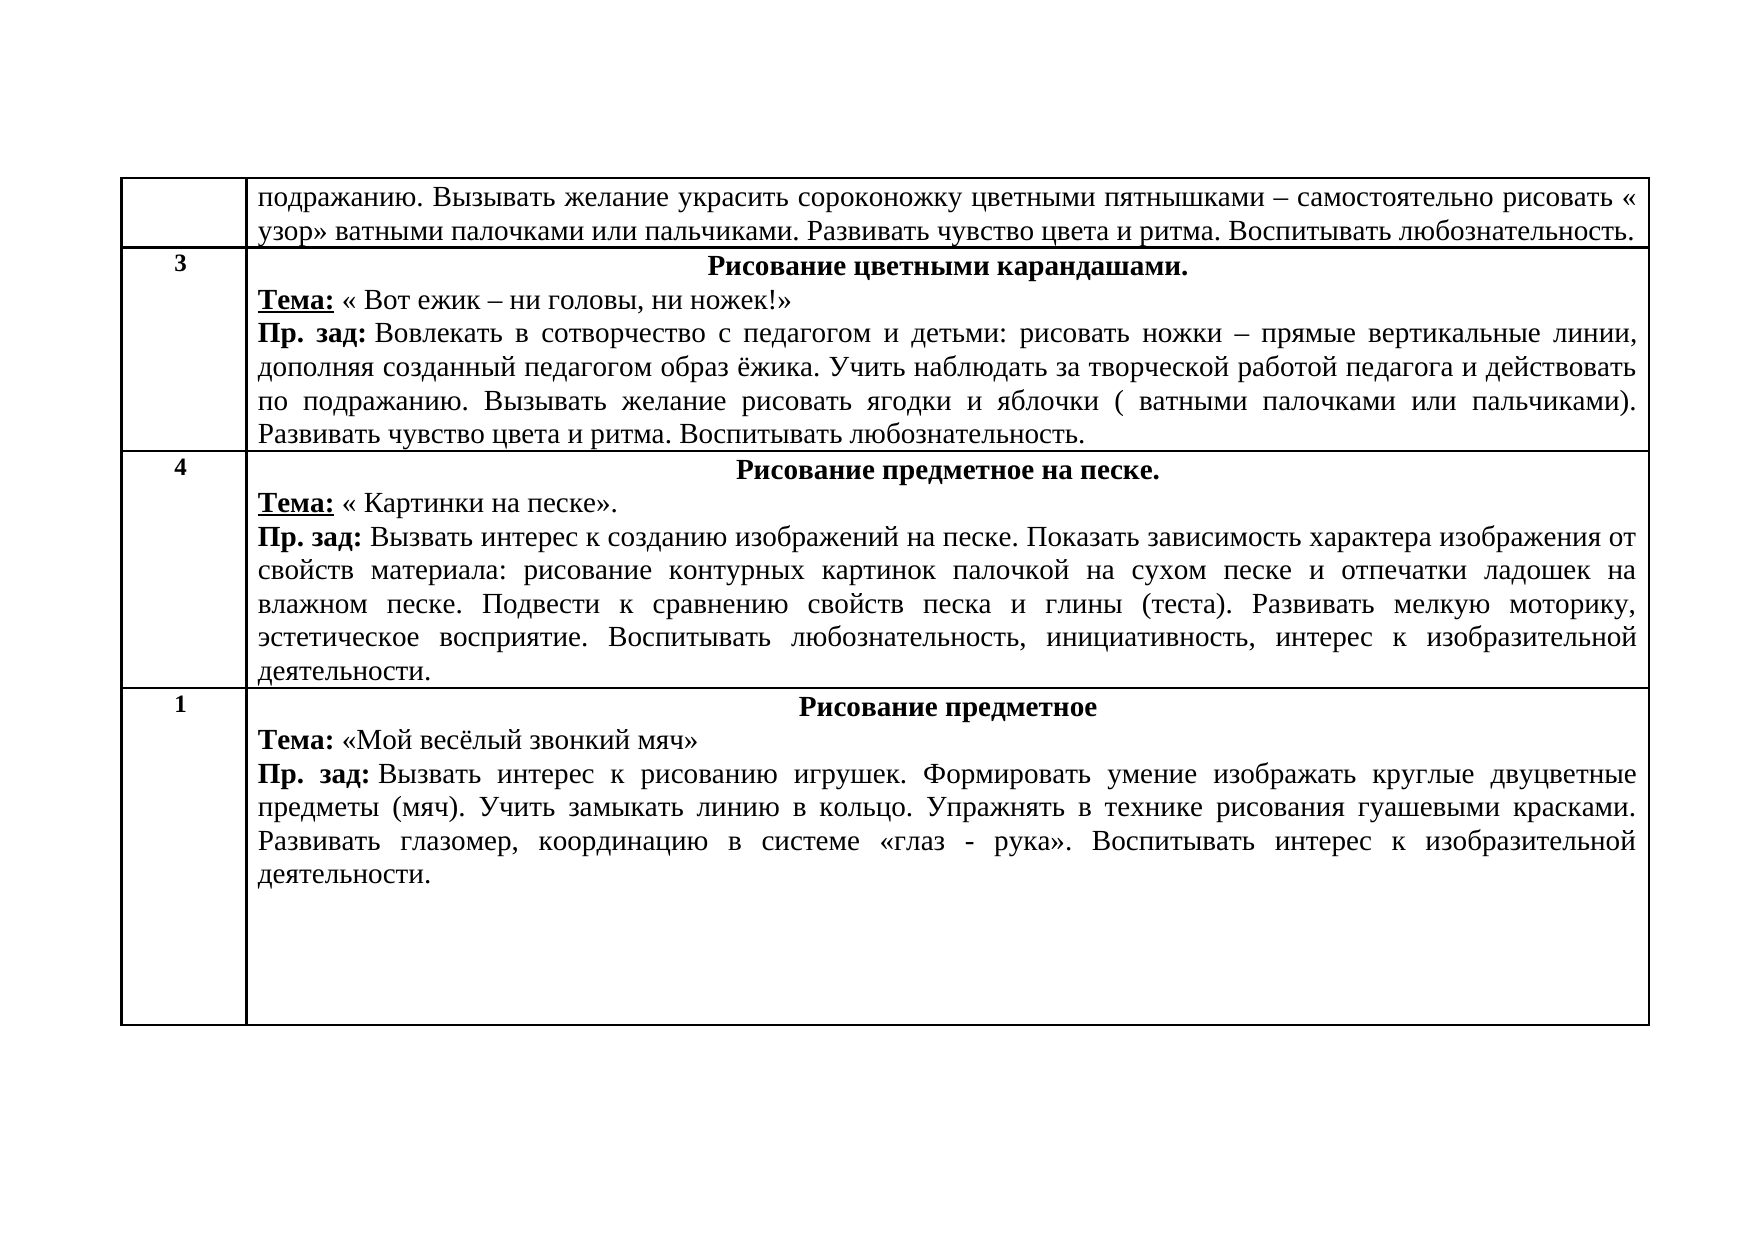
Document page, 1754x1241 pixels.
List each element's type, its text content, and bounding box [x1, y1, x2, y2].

table_cell 3 [123, 249, 245, 450]
table_cell Рисование предметное Тема: «Мой весёлый звонкий мяч» Пр. зад: Вызвать интерес к рисованию игрушек. Формировать умение изображать круглые двуцветные предметы (мяч). Учить замыкать линию в кольцо. Упражнять в технике рисования гуашевыми красками. Развивать глазомер, координацию в системе «глаз - рука». Воспитывать интерес к изобразительной деятельности. [248, 689, 1648, 1024]
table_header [248, 179, 1648, 246]
table_cell Рисование цветными карандашами. Тема: « Вот ежик – ни головы, ни ножек!» Пр. зад: Вовлекать в сотворчество с педагогом и детьми: рисовать ножки – прямые вертикальные линии, дополняя созданный педагогом образ ёжика. Учить наблюдать за творческой работой педагога и действовать по подражанию. Вызывать желание рисовать ягодки и яблочки ( ватными палочками или пальчиками). Развивать чувство цвета и ритма. Воспитывать любознательность. [248, 249, 1648, 450]
table_cell 1 [123, 689, 245, 1024]
table_header 4 [123, 179, 245, 246]
table_cell 4 [123, 452, 245, 687]
table_cell Рисование предметное на песке. Тема: « Картинки на песке». Пр. зад: Вызвать интерес к созданию изображений на песке. Показать зависимость характера изображения от свойств материала: рисование контурных картинок палочкой на сухом песке и отпечатки ладошек на влажном песке. Подвести к сравнению свойств песка и глины (теста). Развивать мелкую моторику, эстетическое восприятие. Воспитывать любознательность, инициативность, интерес к изобразительной деятельности. [248, 452, 1648, 687]
